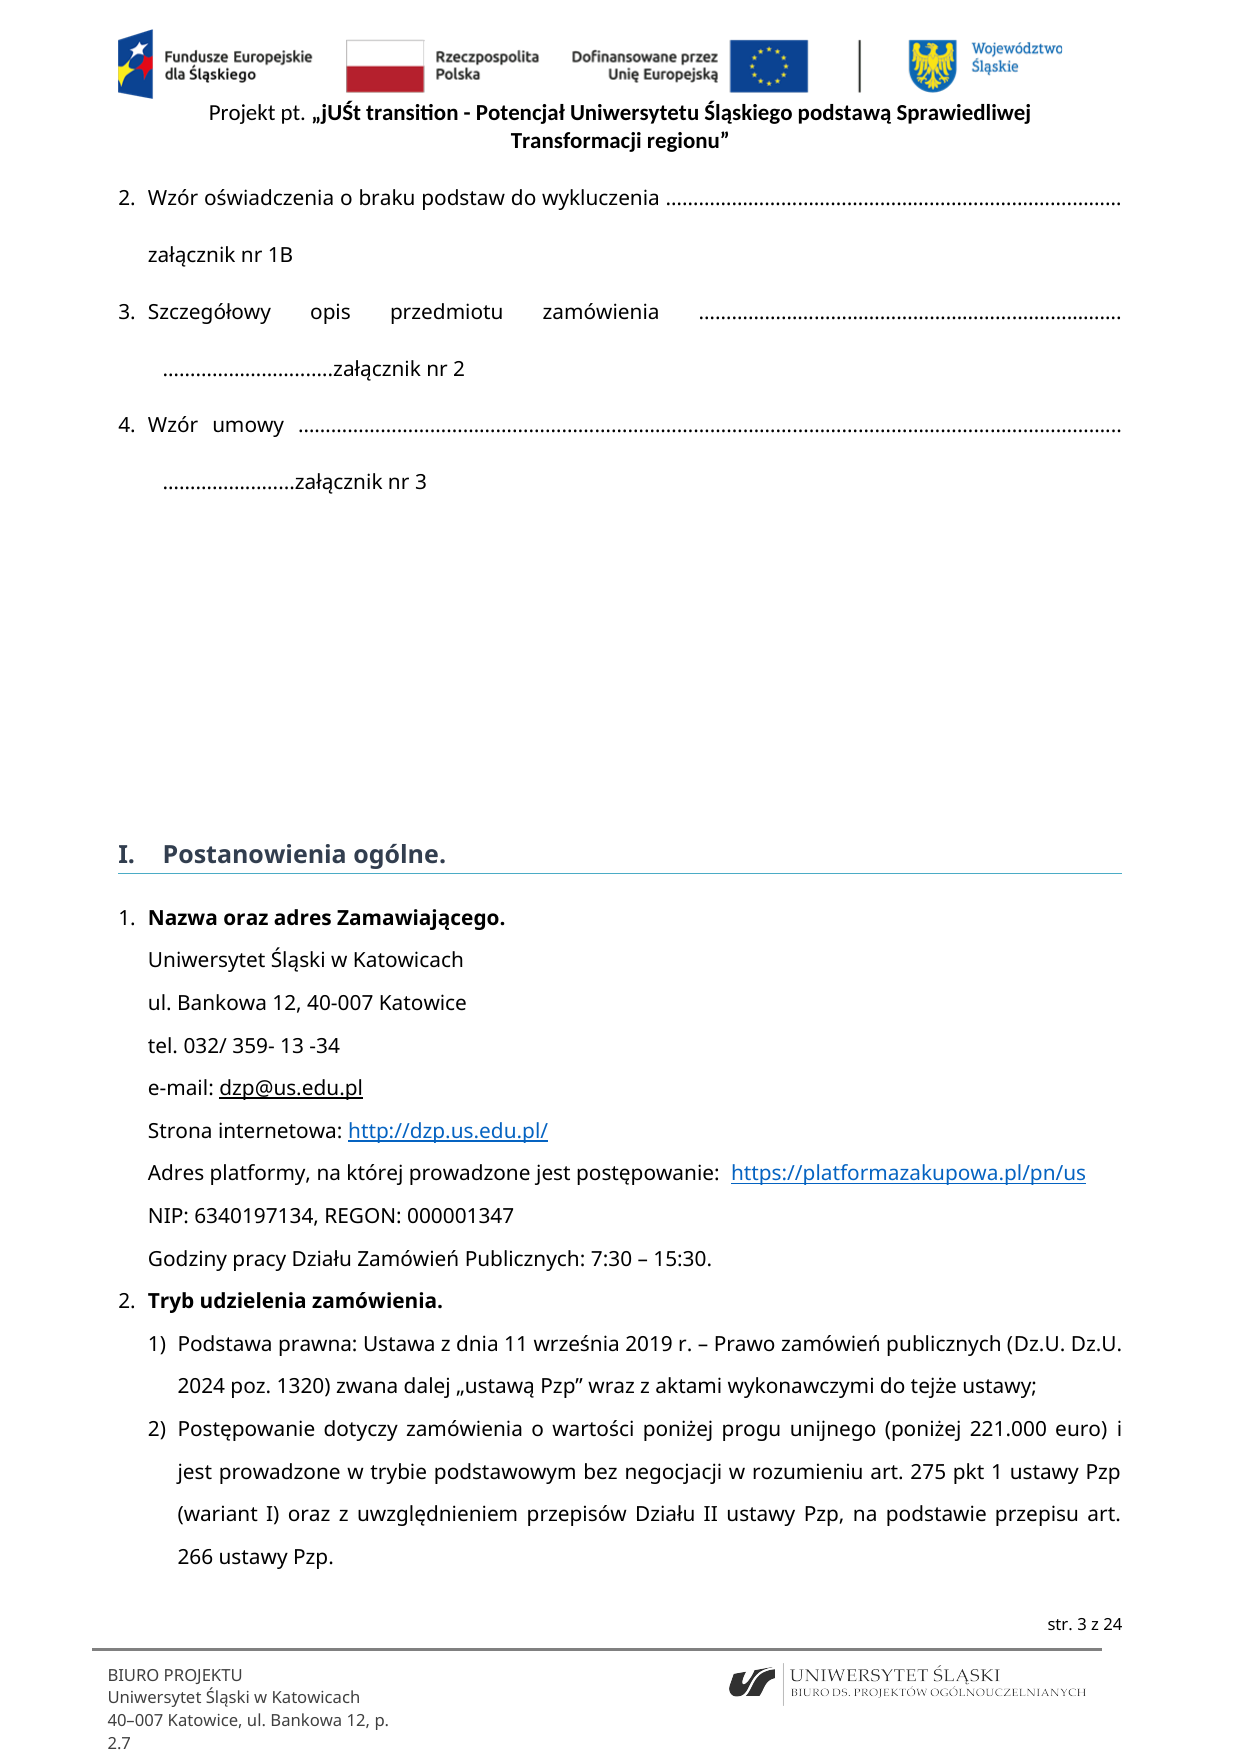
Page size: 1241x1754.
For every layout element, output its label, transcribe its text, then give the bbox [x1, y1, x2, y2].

text Uniwersytet Śląski w Katowicach [148, 946, 1122, 974]
text Adres platformy, na której prowadzone jest postępowanie: https://platformazakupowa.pl/pn/us [148, 1158, 1122, 1187]
subtitle Tryb udzielenia zamówienia. [118, 1286, 1122, 1315]
picture [118, 29, 1063, 99]
subtitle Podstawa prawna: Ustawa z dnia 11 września 2019 r. – Prawo zamówień publicznych (Dz.U. Dz.U. 2024 poz. 1320) zwana dalej „ustawą Pzp” wraz z aktami wykonawczymi do tejże ustawy; [148, 1329, 1122, 1400]
subtitle Postanowienia ogólne. [118, 837, 1122, 873]
text ul. Bankowa 12, 40-007 Katowice [148, 988, 1122, 1017]
subtitle Postępowanie dotyczy zamówienia o wartości poniżej progu unijnego (poniżej 221.000 euro) i jest prowadzone w trybie podstawowym bez negocjacji w rozumieniu art. 275 pkt 1 ustawy Pzp (wariant I) oraz z uwzględnieniem przepisów Działu II ustawy Pzp, na podstawie przepisu art. 266 ustawy Pzp. [148, 1414, 1122, 1570]
text tel. 032/ 359- 13 -34 [148, 1031, 1122, 1059]
list Wzór umowy …………………………………………………………………………………………………………………………………...……………..…....załącznik nr 3 [118, 411, 1122, 496]
text NIP: 6340197134, REGON: 000001347 [148, 1201, 1122, 1229]
text Strona internetowa: http://dzp.us.edu.pl/ [148, 1116, 1122, 1144]
list Wzór oświadczenia o braku podstaw do wykluczenia ……………………………………………………….……….………załącznik nr 1B [118, 183, 1122, 268]
text Godziny pracy Działu Zamówień Publicznych: 7:30 – 15:30. [148, 1244, 1122, 1272]
text e-mail: dzp@us.edu.pl [148, 1073, 1122, 1102]
list Szczegółowy opis przedmiotu zamówienia ……………………………………………………….………….……………………...….załącznik nr 2 [118, 297, 1122, 382]
subtitle Nazwa oraz adres Zamawiającego. [118, 903, 1122, 931]
